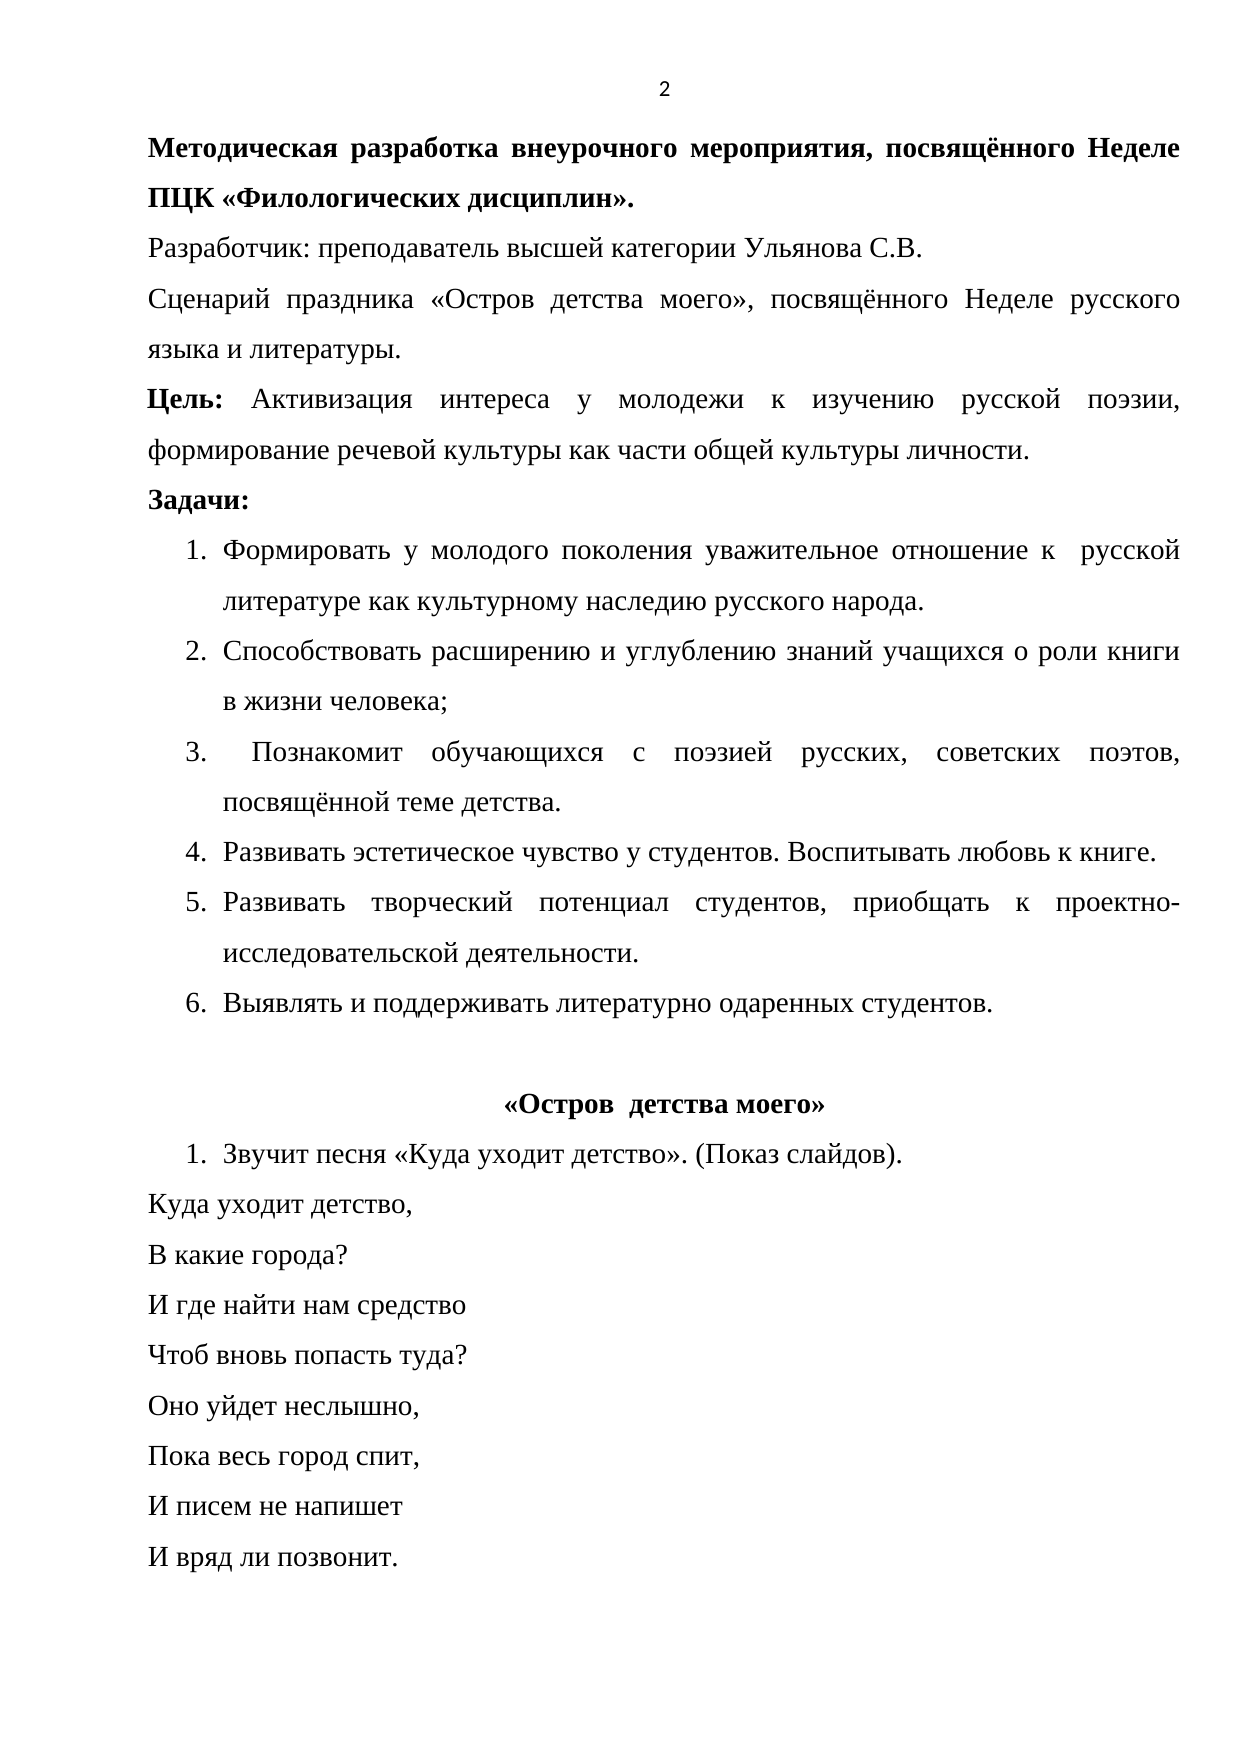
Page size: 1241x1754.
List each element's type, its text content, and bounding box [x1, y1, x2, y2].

list Познакомит обучающихся с поэзией русских, советских поэтов, посвящённой теме детства. [185, 734, 1181, 817]
text Сценарий праздника «Остров детства моего», посвящённого Неделе русского языка и литературы. [148, 281, 1181, 365]
text Методическая разработка внеурочного мероприятия, посвящённого Неделе ПЦК «Филологических дисциплин». [148, 130, 1181, 214]
list Развивать творческий потенциал студентов, приобщать к проектно-исследовательской деятельности. [185, 884, 1181, 968]
list Задачи: [148, 482, 1181, 516]
text Куда уходит детство, В какие города? И где найти нам средство Чтоб вновь попасть туда? Оно уйдет неслышно, Пока весь город спит, И писем не напишет И вряд ли позвонит. [148, 1186, 1181, 1572]
text Разработчик: преподаватель высшей категории Ульянова С.В. [148, 231, 1181, 264]
list Звучит песня «Куда уходит детство». (Показ слайдов). [185, 1136, 1181, 1170]
list Выявлять и поддерживать литературно одаренных студентов. [185, 985, 1181, 1019]
list Формировать у молодого поколения уважительное отношение к русской литературе как культурному наследию русского народа. [185, 532, 1181, 616]
text «Остров детства моего» [148, 1086, 1181, 1119]
list Развивать эстетическое чувство у студентов. Воспитывать любовь к книге. [185, 834, 1181, 868]
list Способствовать расширению и углублению знаний учащихся о роли книги в жизни человека; [185, 633, 1181, 717]
list Цель: Активизация интереса у молодежи к изучению русской поэзии, формирование речевой культуры как части общей культуры личности. [147, 381, 1181, 465]
